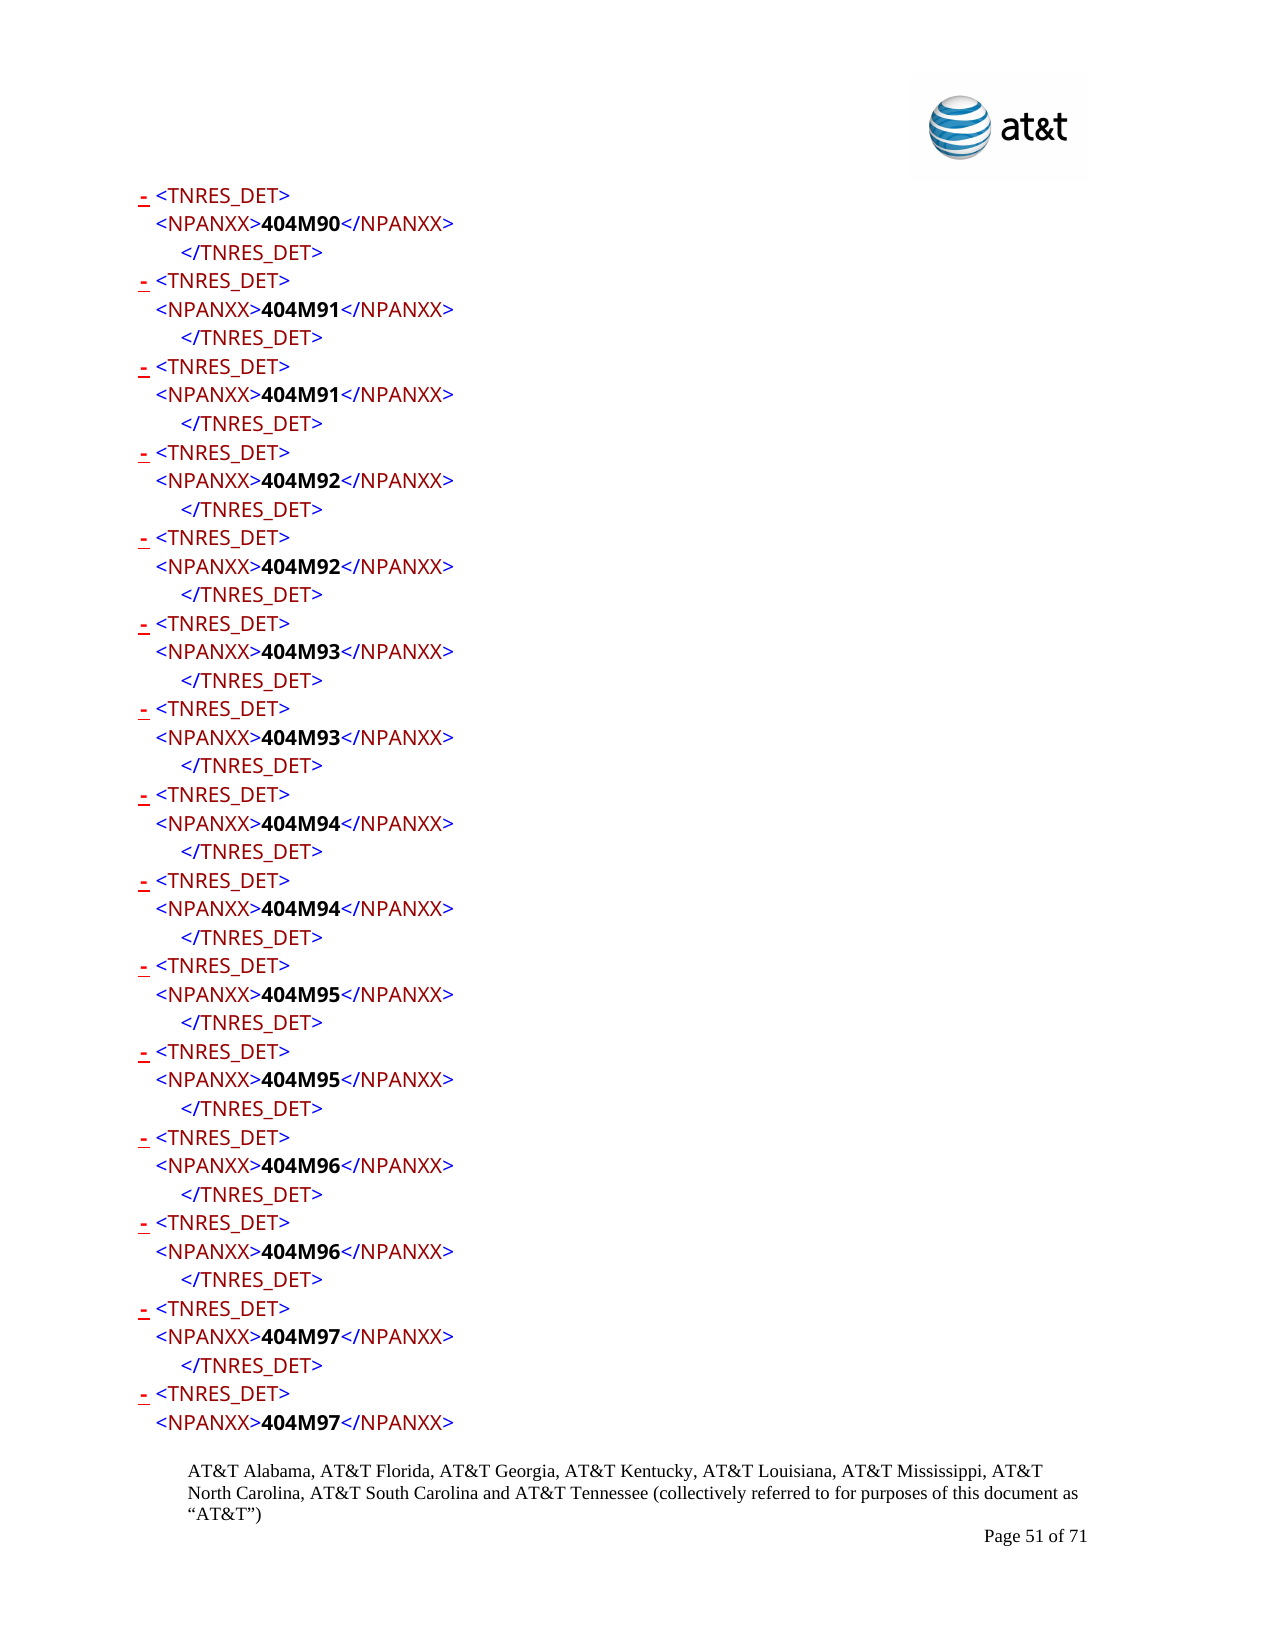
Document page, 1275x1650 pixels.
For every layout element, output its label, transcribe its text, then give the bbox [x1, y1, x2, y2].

text </TNRES_DET> [162, 923, 1087, 951]
text <NPANXX>404M91</NPANXX> [137, 295, 1087, 323]
text - <TNRES_DET> [137, 1208, 1087, 1237]
text </TNRES_DET> [162, 323, 1087, 352]
text <NPANXX>404M92</NPANXX> [137, 466, 1087, 495]
text </TNRES_DET> [162, 666, 1087, 694]
text - <TNRES_DET> [137, 523, 1087, 552]
text <NPANXX>404M93</NPANXX> [137, 723, 1087, 752]
text <NPANXX>404M97</NPANXX> [137, 1322, 1087, 1351]
text </TNRES_DET> [162, 1008, 1087, 1037]
text </TNRES_DET> [162, 1094, 1087, 1123]
text <NPANXX>404M93</NPANXX> [137, 637, 1087, 666]
text </TNRES_DET> [162, 238, 1087, 266]
text </TNRES_DET> [162, 1180, 1087, 1208]
text - <TNRES_DET> [137, 780, 1087, 809]
text </TNRES_DET> [162, 752, 1087, 780]
text </TNRES_DET> [162, 1351, 1087, 1379]
text </TNRES_DET> [162, 580, 1087, 609]
text <NPANXX>404M94</NPANXX> [137, 809, 1087, 837]
text - <TNRES_DET> [137, 609, 1087, 637]
text <NPANXX>404M95</NPANXX> [137, 1066, 1087, 1094]
text - <TNRES_DET> [137, 266, 1087, 295]
text - <TNRES_DET> [137, 1294, 1087, 1322]
text - <TNRES_DET> [137, 866, 1087, 894]
text <NPANXX>404M91</NPANXX> [137, 381, 1087, 409]
text </TNRES_DET> [162, 837, 1087, 866]
text <NPANXX>404M92</NPANXX> [137, 552, 1087, 580]
text <NPANXX>404M96</NPANXX> [137, 1151, 1087, 1180]
text - <TNRES_DET> [137, 438, 1087, 466]
text - <TNRES_DET> [137, 1379, 1087, 1408]
text - <TNRES_DET> [137, 181, 1087, 209]
text <NPANXX>404M96</NPANXX> [137, 1237, 1087, 1265]
text - <TNRES_DET> [137, 1037, 1087, 1066]
text </TNRES_DET> [162, 1265, 1087, 1294]
picture [908, 74, 1088, 181]
text <NPANXX>404M97</NPANXX> [137, 1408, 1087, 1437]
text - <TNRES_DET> [137, 951, 1087, 980]
text - <TNRES_DET> [137, 352, 1087, 381]
text </TNRES_DET> [162, 495, 1087, 523]
text - <TNRES_DET> [137, 694, 1087, 723]
text <NPANXX>404M94</NPANXX> [137, 894, 1087, 923]
text <NPANXX>404M95</NPANXX> [137, 980, 1087, 1008]
text - <TNRES_DET> [137, 1123, 1087, 1151]
text </TNRES_DET> [162, 409, 1087, 438]
text <NPANXX>404M90</NPANXX> [137, 209, 1087, 238]
